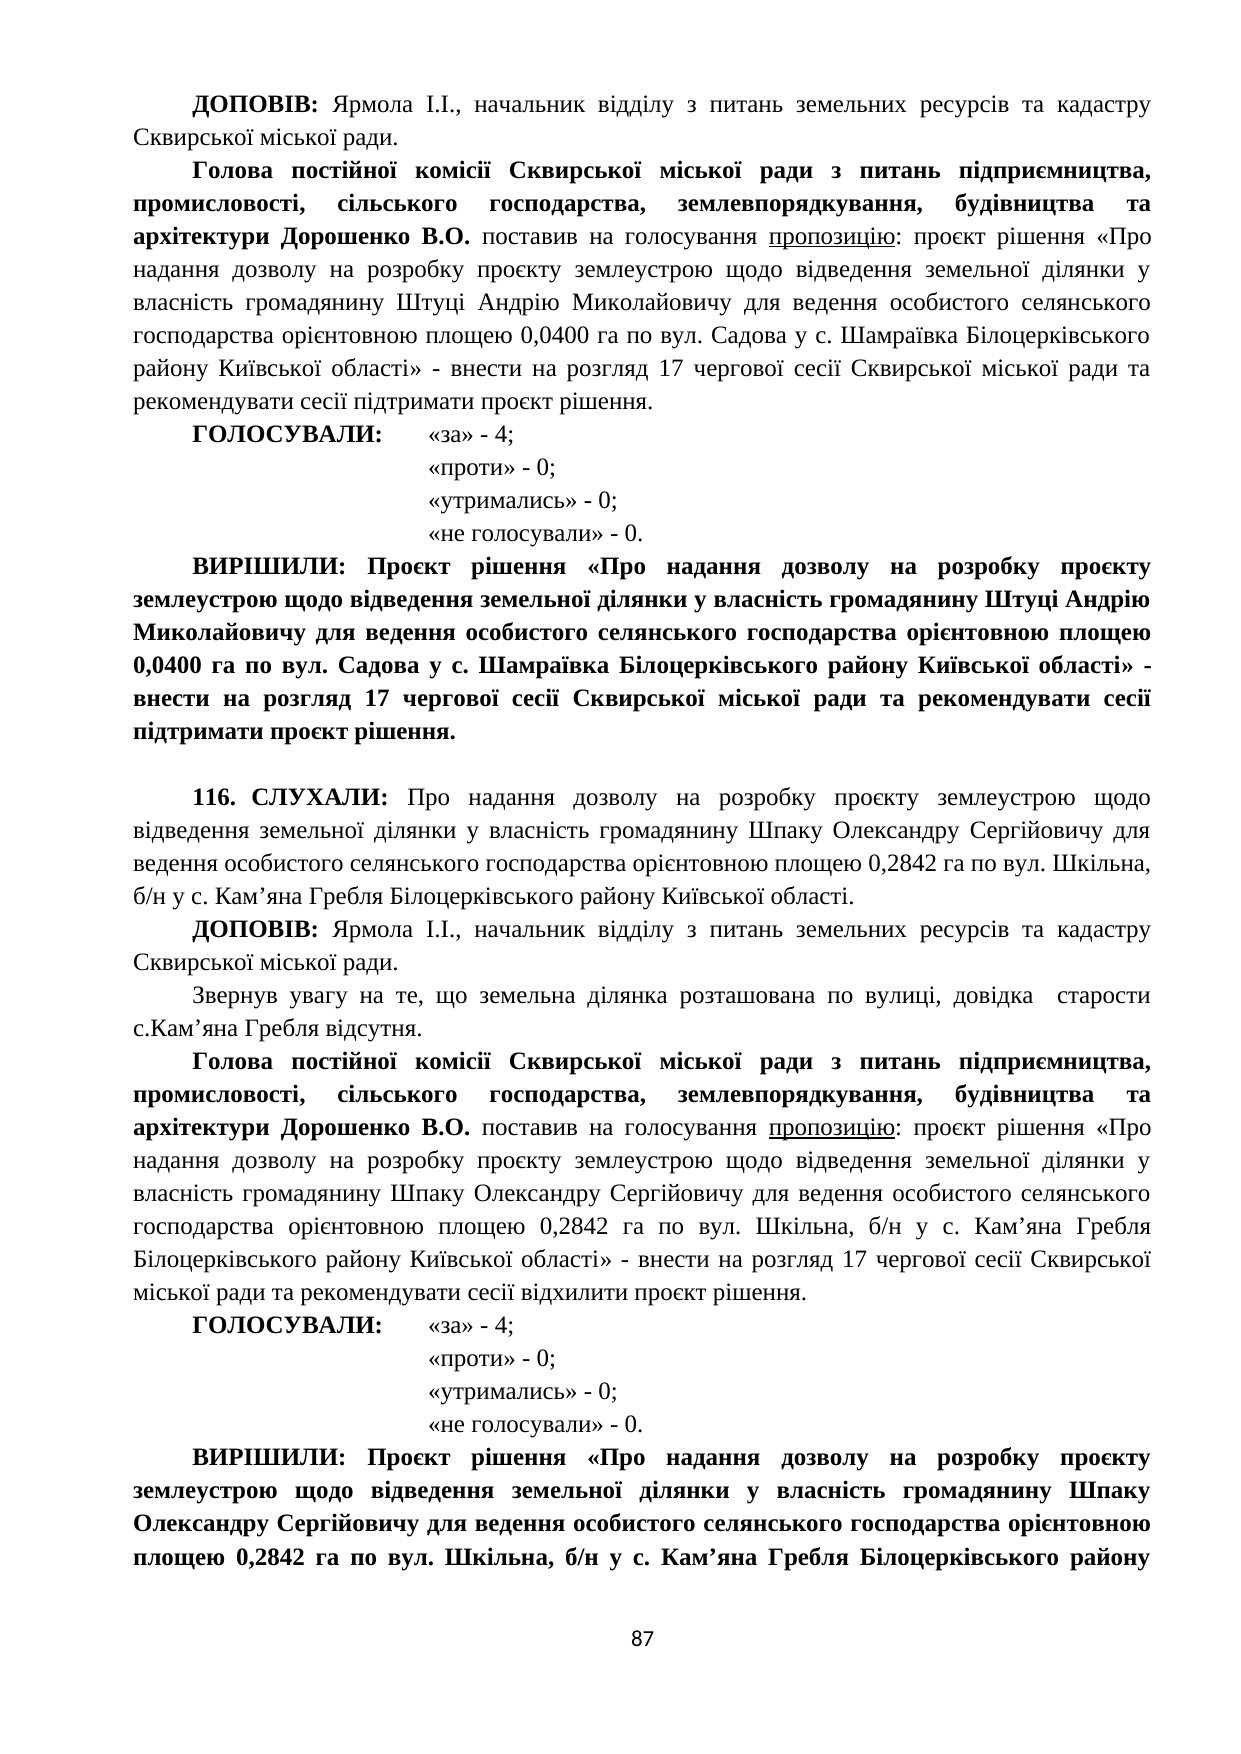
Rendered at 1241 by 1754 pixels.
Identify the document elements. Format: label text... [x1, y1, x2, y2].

list ГОЛОСУВАЛИ: «за» - 4; [133, 1310, 1152, 1339]
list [133, 1442, 1152, 1570]
text «утримались» - 0; [133, 1376, 1152, 1405]
list ВИРІШИЛИ: Проєкт рішення «Про надання дозволу на розробку проєкту землеустрою щодо відведення земельної ділянки у власність громадянину Штуці Андрію Миколайовичу для ведення особистого селянського господарства орієнтовною площею 0,0400 га по вул. Садова у с. Шамраївка Білоцерківського району Київської області» - внести на розгляд 17 чергової сесії Сквирської міської ради та рекомендувати сесії підтримати проєкт рішення. [133, 551, 1152, 745]
list ГОЛОСУВАЛИ: «за» - 4; [133, 419, 1152, 448]
list ДОПОВІВ: Ярмола І.І., начальник відділу з питань земельних ресурсів та кадастру Сквирської міської ради. [133, 89, 1152, 150]
text Голова постійної комісії Сквирської міської ради з питань підприємництва, промисловості, сільського господарства, землевпорядкування, будівництва та архітектури Дорошенко В.О. поставив на голосування пропозицію: проєкт рішення «Про надання дозволу на розробку проєкту землеустрою щодо відведення земельної ділянки у власність громадянину Штуці Андрію Миколайовичу для ведення особистого селянського господарства орієнтовною площею 0,0400 га по вул. Садова у с. Шамраївка Білоцерківського району Київської області» - внести на розгляд 17 чергової сесії Сквирської міської ради та рекомендувати сесії підтримати проєкт рішення. [133, 155, 1152, 414]
list СЛУХАЛИ: Про надання дозволу на розробку проєкту землеустрою щодо відведення земельної ділянки у власність громадянину Шпаку Олександру Сергійовичу для ведення особистого селянського господарства орієнтовною площею 0,2842 га по вул. Шкільна, б/н у с. Кам’яна Гребля Білоцерківського району Київської області. [133, 782, 1152, 910]
text Голова постійної комісії Сквирської міської ради з питань підприємництва, промисловості, сільського господарства, землевпорядкування, будівництва та архітектури Дорошенко В.О. поставив на голосування пропозицію: проєкт рішення «Про надання дозволу на розробку проєкту землеустрою щодо відведення земельної ділянки у власність громадянину Шпаку Олександру Сергійовичу для ведення особистого селянського господарства орієнтовною площею 0,2842 га по вул. Шкільна, б/н у с. Кам’яна Гребля Білоцерківського району Київської області» - внести на розгляд 17 чергової сесії Сквирської міської ради та рекомендувати сесії відхилити проєкт рішення. [133, 1046, 1152, 1306]
text «утримались» - 0; [133, 485, 1152, 514]
text «не голосували» - 0. [133, 518, 1152, 547]
text «не голосували» - 0. [133, 1409, 1152, 1438]
text «проти» - 0; [133, 452, 1152, 481]
list ДОПОВІВ: Ярмола І.І., начальник відділу з питань земельних ресурсів та кадастру Сквирської міської ради. [133, 914, 1152, 976]
list Звернув увагу на те, що земельна ділянка розташована по вулиці, довідка старости с.Кам’яна Гребля відсутня. [133, 980, 1152, 1042]
text «проти» - 0; [133, 1343, 1152, 1372]
